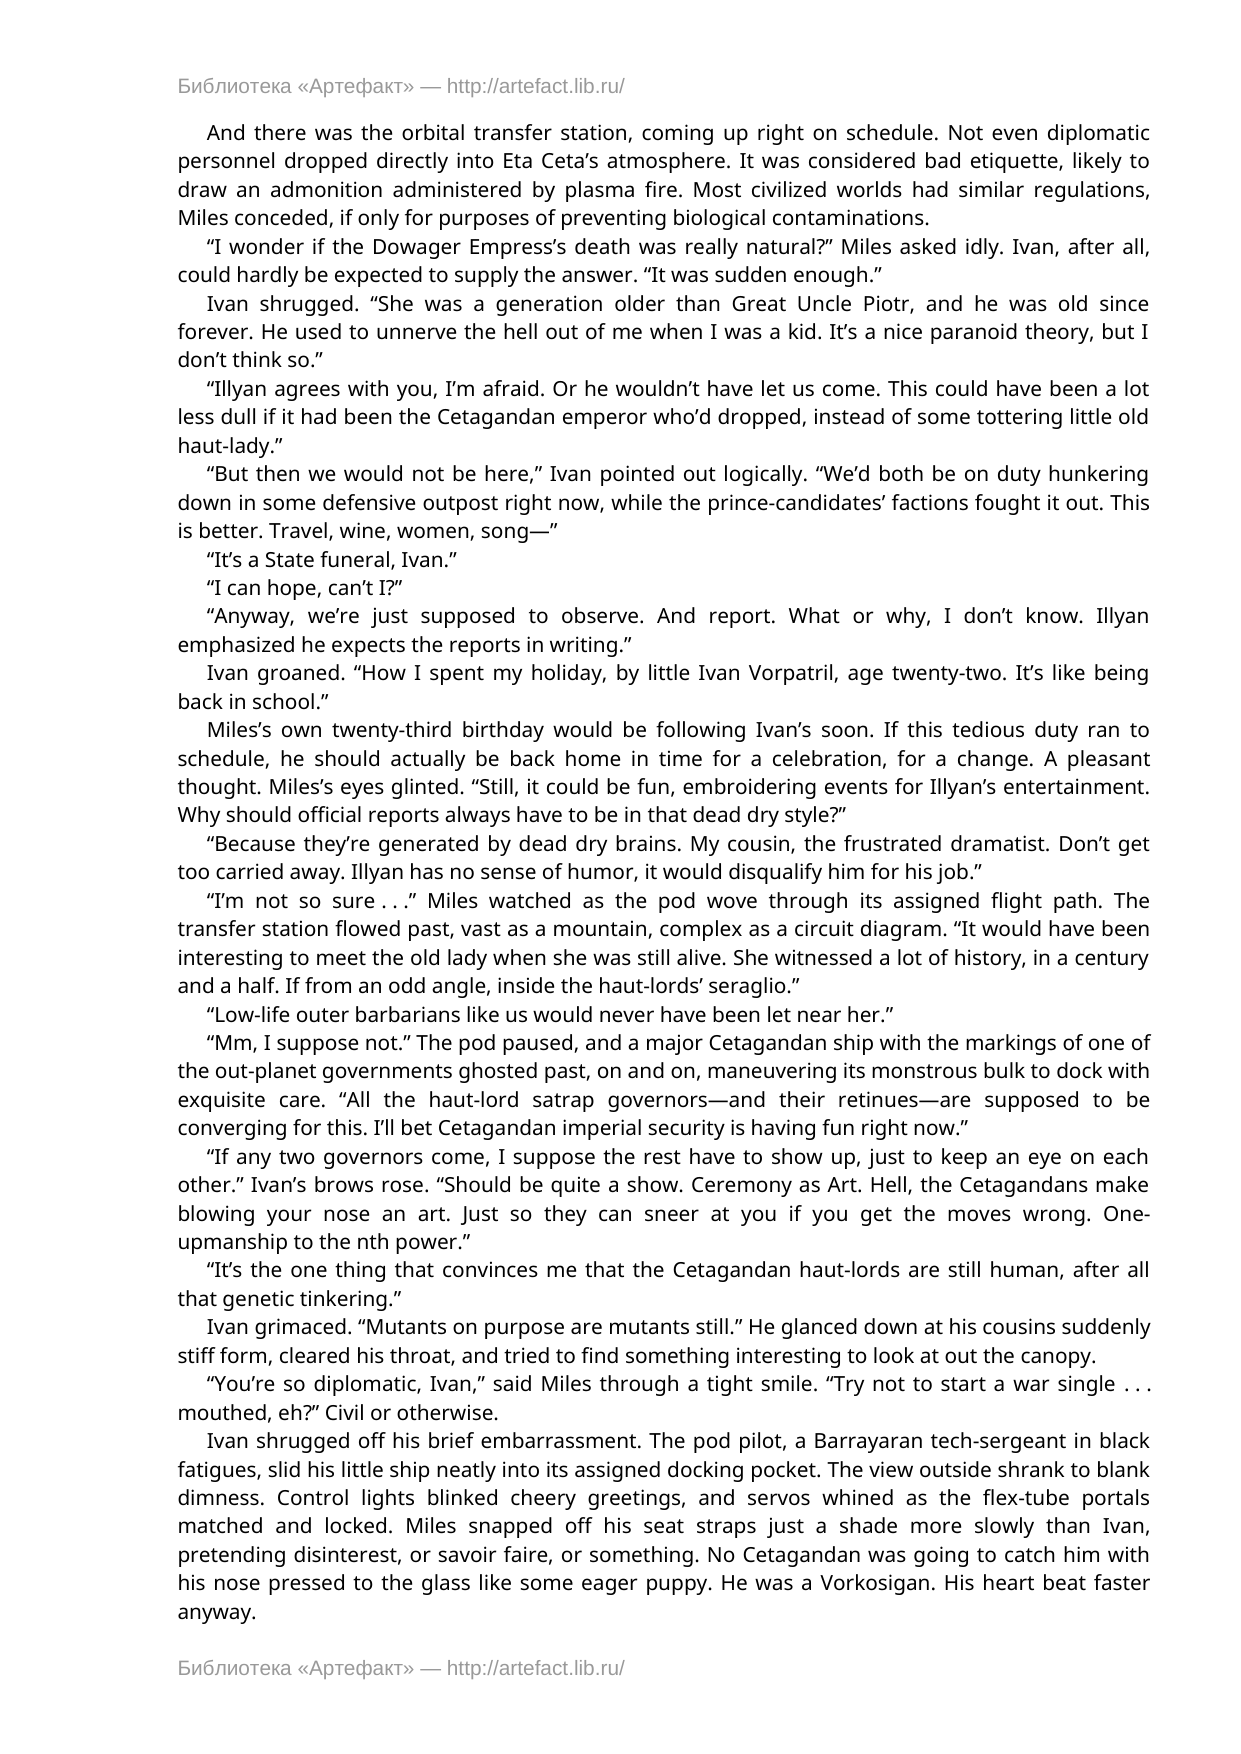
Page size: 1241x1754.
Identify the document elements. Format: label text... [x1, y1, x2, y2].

text Miles’s own twenty-third birthday would be following Ivan’s soon. If this tedious duty ran to schedule, he should actually be back home in time for a celebration, for a change. A pleasant thought. Miles’s eyes glinted. “Still, it could be fun, embroidering events for Illyan’s entertainment. Why should official reports always have to be in that dead dry style?” [177, 715, 1152, 829]
text Ivan shrugged. “She was a generation older than Great Uncle Piotr, and he was old since forever. He used to unnerve the hell out of me when I was a kid. It’s a nice paranoid theory, but I don’t think so.” [177, 289, 1152, 374]
text “But then we would not be here,” Ivan pointed out logically. “We’d both be on duty hunkering down in some defensive outpost right now, while the prince-candidates’ factions fought it out. This is better. Travel, wine, women, song—” [177, 459, 1152, 545]
text “If any two governors come, I suppose the rest have to show up, just to keep an eye on each other.” Ivan’s brows rose. “Should be quite a show. Ceremony as Art. Hell, the Cetagandans make blowing your nose an art. Just so they can sneer at you if you get the moves wrong. One-upmanship to the nth power.” [177, 1142, 1152, 1256]
text Ivan grimaced. “Mutants on purpose are mutants still.” He glanced down at his cousins suddenly stiff form, cleared his throat, and tried to find something interesting to look at out the canopy. [177, 1312, 1152, 1369]
text “I wonder if the Dowager Empress’s death was really natural?” Miles asked idly. Ivan, after all, could hardly be expected to supply the answer. “It was sudden enough.” [177, 232, 1152, 289]
text “Because they’re generated by dead dry brains. My cousin, the frustrated dramatist. Don’t get too carried away. Illyan has no sense of humor, it would disqualify him for his job.” [177, 829, 1152, 886]
text “It’s a State funeral, Ivan.” [177, 545, 1152, 573]
text “Anyway, we’re just supposed to observe. And report. What or why, I don’t know. Illyan emphasized he expects the reports in writing.” [177, 602, 1152, 658]
text “Low-life outer barbarians like us would never have been let near her.” [177, 1000, 1152, 1028]
text “It’s the one thing that convinces me that the Cetagandan haut-lords are still human, after all that genetic tinkering.” [177, 1256, 1152, 1312]
text Ivan shrugged off his brief embarrassment. The pod pilot, a Barrayaran tech-sergeant in black fatigues, slid his little ship neatly into its assigned docking pocket. The view outside shrank to blank dimness. Control lights blinked cheery greetings, and servos whined as the flex-tube portals matched and locked. Miles snapped off his seat straps just a shade more slowly than Ivan, pretending disinterest, or savoir faire, or something. No Cetagandan was going to catch him with his nose pressed to the glass like some eager puppy. He was a Vorkosigan. His heart beat faster anyway. [177, 1426, 1152, 1625]
text “Illyan agrees with you, I’m afraid. Or he wouldn’t have let us come. This could have been a lot less dull if it had been the Cetagandan emperor who’d dropped, instead of some tottering little old haut-lady.” [177, 374, 1152, 459]
text “Mm, I suppose not.” The pod paused, and a major Cetagandan ship with the markings of one of the out-planet governments ghosted past, on and on, maneuvering its monstrous bulk to dock with exquisite care. “All the haut-lord satrap governors—and their retinues—are supposed to be converging for this. I’ll bet Cetagandan imperial security is having fun right now.” [177, 1028, 1152, 1142]
text And there was the orbital transfer station, coming up right on schedule. Not even diplomatic personnel dropped directly into Eta Ceta’s atmosphere. It was considered bad etiquette, likely to draw an admonition administered by plasma fire. Most civilized worlds had similar regulations, Miles conceded, if only for purposes of preventing biological contaminations. [177, 118, 1152, 232]
text “You’re so diplomatic, Ivan,” said Miles through a tight smile. “Try not to start a war single . . . mouthed, eh?” Civil or otherwise. [177, 1369, 1152, 1426]
text “I’m not so sure . . .” Miles watched as the pod wove through its assigned flight path. The transfer station flowed past, vast as a mountain, complex as a circuit diagram. “It would have been interesting to meet the old lady when she was still alive. She witnessed a lot of history, in a century and a half. If from an odd angle, inside the haut-lords’ seraglio.” [177, 886, 1152, 1000]
text “I can hope, can’t I?” [177, 573, 1152, 602]
text Ivan groaned. “How I spent my holiday, by little Ivan Vorpatril, age twenty-two. It’s like being back in school.” [177, 658, 1152, 715]
